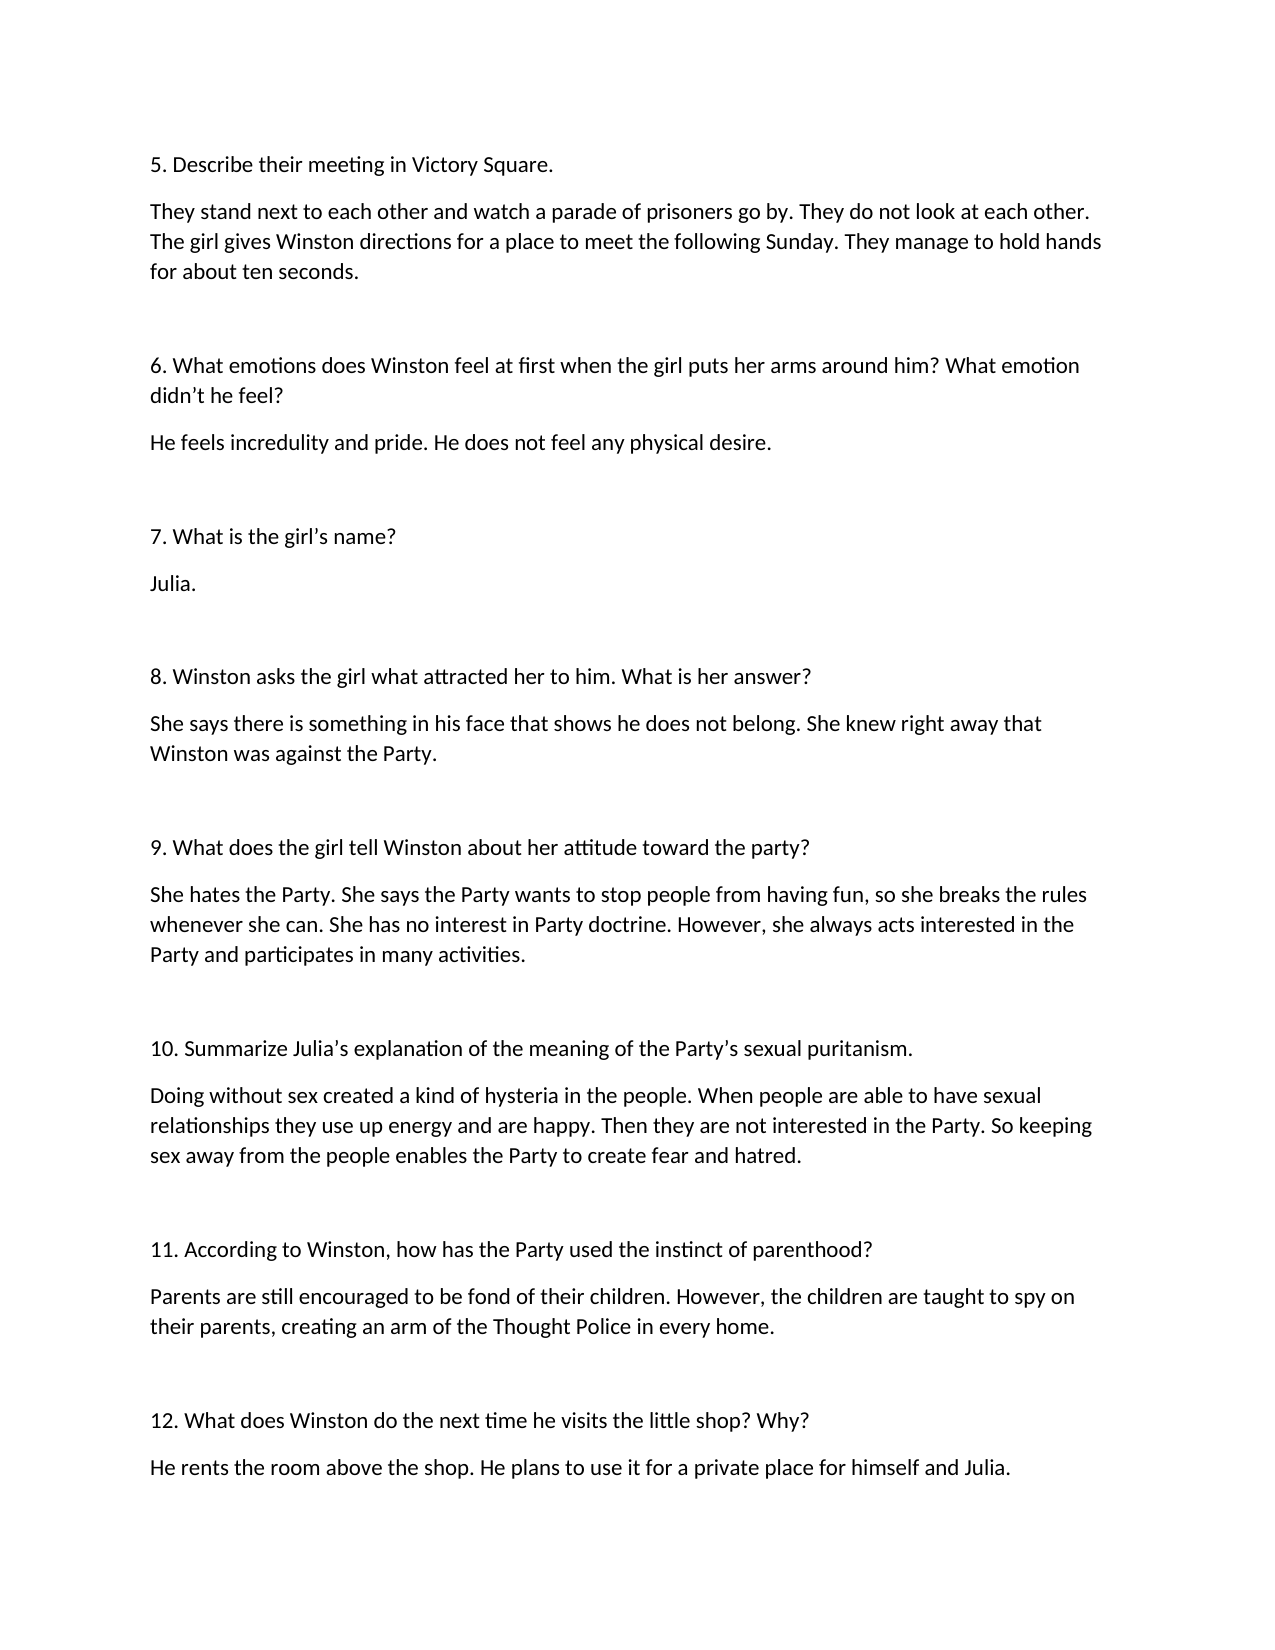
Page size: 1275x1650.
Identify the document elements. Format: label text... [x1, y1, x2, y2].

text She hates the Party. She says the Party wants to stop people from having fun, so she breaks the rules whenever she can. She has no interest in Party doctrine. However, she always acts interested in the Party and participates in many activities. [150, 880, 1125, 969]
text 12. What does Winston do the next time he visits the little shop? Why? [150, 1406, 1125, 1434]
text 8. Winston asks the girl what attracted her to him. What is her answer? [150, 662, 1125, 691]
text 11. According to Winston, how has the Party used the instinct of parenthood? [150, 1235, 1125, 1263]
text 6. What emotions does Winston feel at first when the girl puts her arms around him? What emotion didn’t he feel? [150, 351, 1125, 409]
text 5. Describe their meeting in Victory Square. [150, 150, 1125, 178]
text They stand next to each other and watch a parade of prisoners go by. They do not look at each other. The girl gives Winston directions for a place to meet the following Sunday. They manage to hold hands for about ten seconds. [150, 197, 1125, 285]
text Parents are still encouraged to be fond of their children. However, the children are taught to spy on their parents, creating an arm of the Thought Police in every home. [150, 1282, 1125, 1341]
text She says there is something in his face that shows he does not belong. She knew right away that Winston was against the Party. [150, 709, 1125, 768]
text He rents the room above the shop. He plans to use it for a private place for himself and Julia. [150, 1453, 1125, 1481]
text Doing without sex created a kind of hysteria in the people. When people are able to have sexual relationships they use up energy and are happy. Then they are not interested in the Party. So keeping sex away from the people enables the Party to create fear and hatred. [150, 1081, 1125, 1170]
text Julia. [150, 569, 1125, 597]
text 10. Summarize Julia’s explanation of the meaning of the Party’s sexual puritanism. [150, 1034, 1125, 1062]
text 7. What is the girl’s name? [150, 522, 1125, 550]
text He feels incredulity and pride. He does not feel any physical desire. [150, 428, 1125, 456]
text 9. What does the girl tell Winston about her attitude toward the party? [150, 833, 1125, 861]
